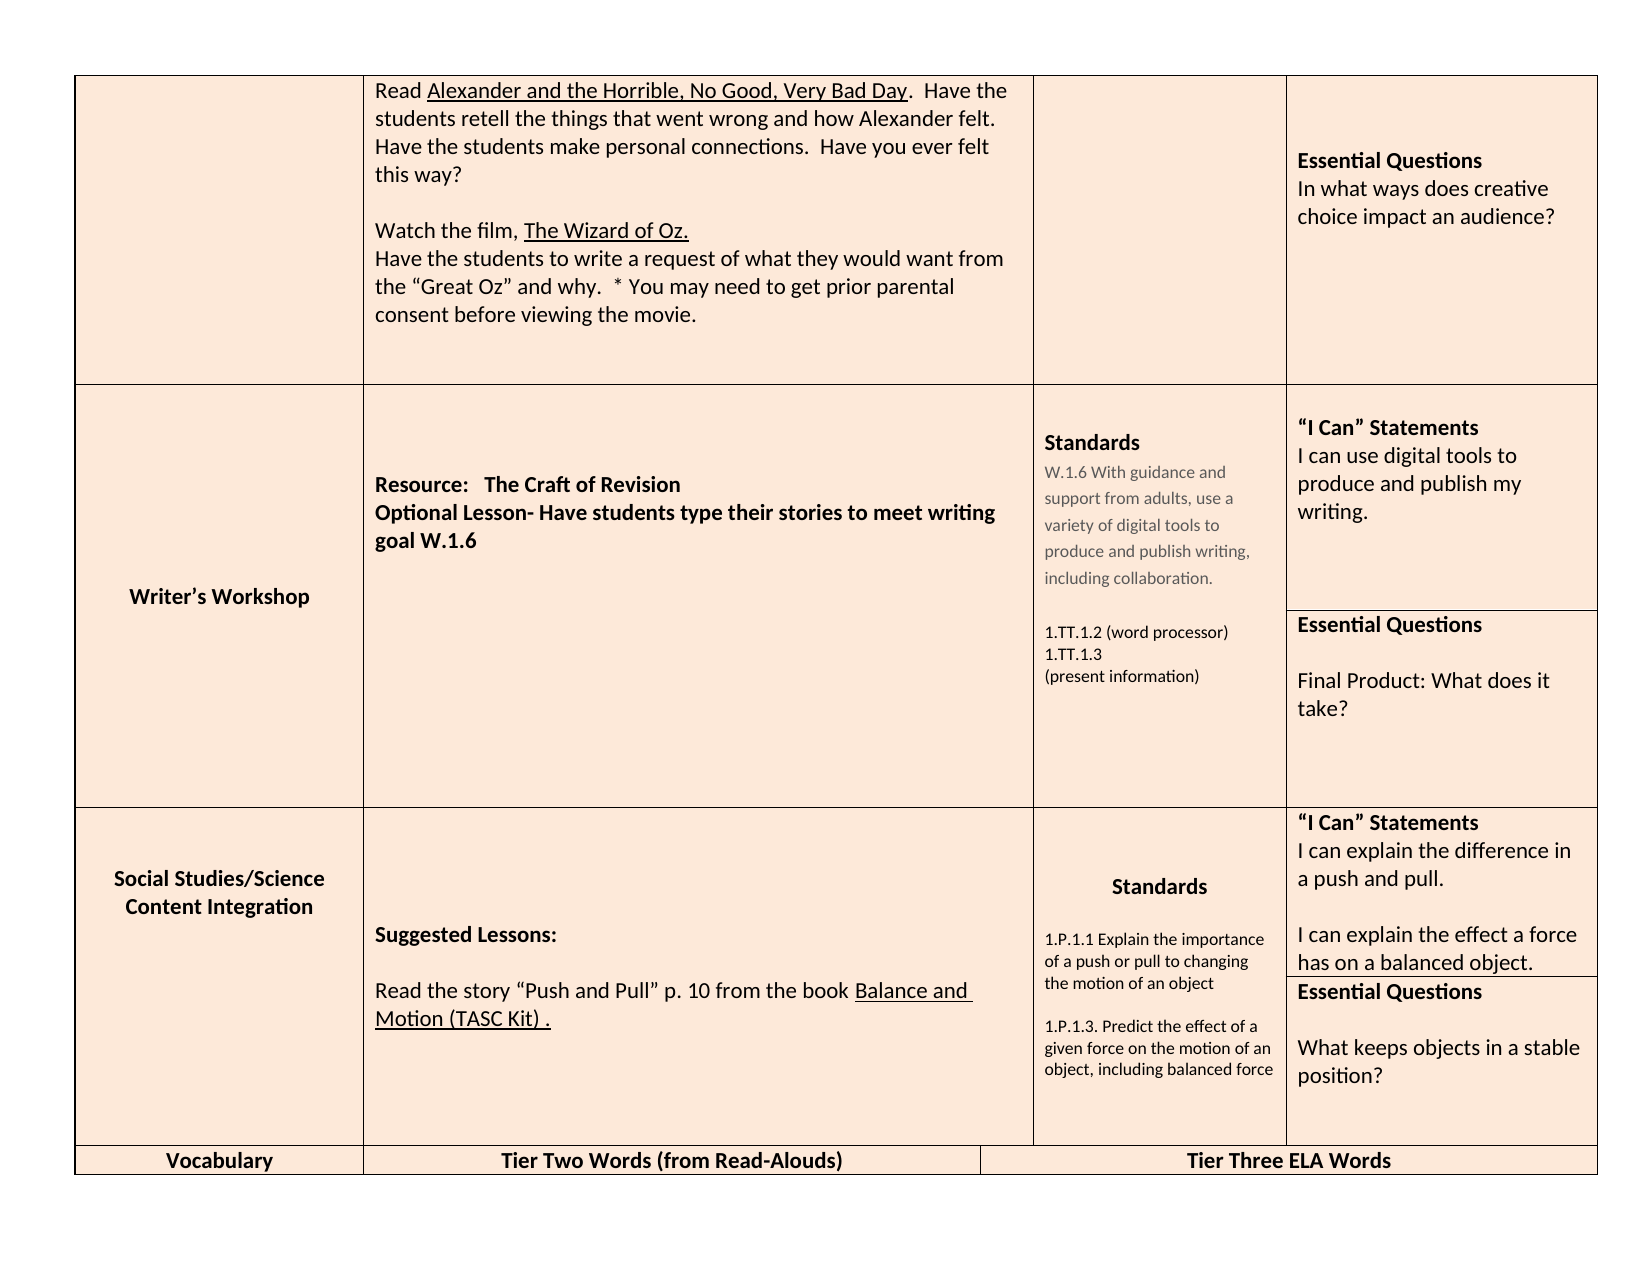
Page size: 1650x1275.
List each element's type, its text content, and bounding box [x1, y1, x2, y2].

table_cell “I Can” Statements I can use digital tools to produce and publish my writing. [1287, 385, 1597, 609]
table_cell Standards W.1.6 With guidance and support from adults, use a variety of digital tools to produce and publish writing, including collaboration. 1.TT.1.2 (word processor) 1.TT.1.3 (present information) [1034, 385, 1286, 807]
table_cell Resource: The Craft of Revision Optional Lesson- Have students type their stories to meet writing goal W.1.6 [364, 385, 1033, 807]
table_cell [364, 1146, 980, 1174]
table_cell “I Can” Statements I can explain the difference in a push and pull. I can explain the effect a force has on a balanced object. [1287, 808, 1597, 976]
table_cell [981, 1146, 1597, 1174]
table_cell Standards 1.P.1.1 Explain the importance of a push or pull to changing the motion of an object 1.P.1.3. Predict the effect of a given force on the motion of an object, including balanced force [1034, 808, 1286, 1145]
table_cell Essential Questions What keeps objects in a stable position? [1287, 977, 1597, 1145]
table_cell Essential Questions In what ways does creative choice impact an audience? [1287, 76, 1597, 384]
table_cell Writer’s Workshop [76, 385, 363, 807]
table_cell Suggested Lessons: Read the story “Push and Pull” p. 10 from the book Balance and Motion (TASC Kit) . [364, 808, 1033, 1145]
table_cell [1034, 76, 1286, 384]
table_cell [364, 76, 1033, 384]
table_cell Essential Questions Final Product: What does it take? [1287, 611, 1597, 807]
table_cell Vocabulary [76, 1146, 363, 1174]
table_cell Social Studies/Science Content Integration [76, 808, 363, 1145]
